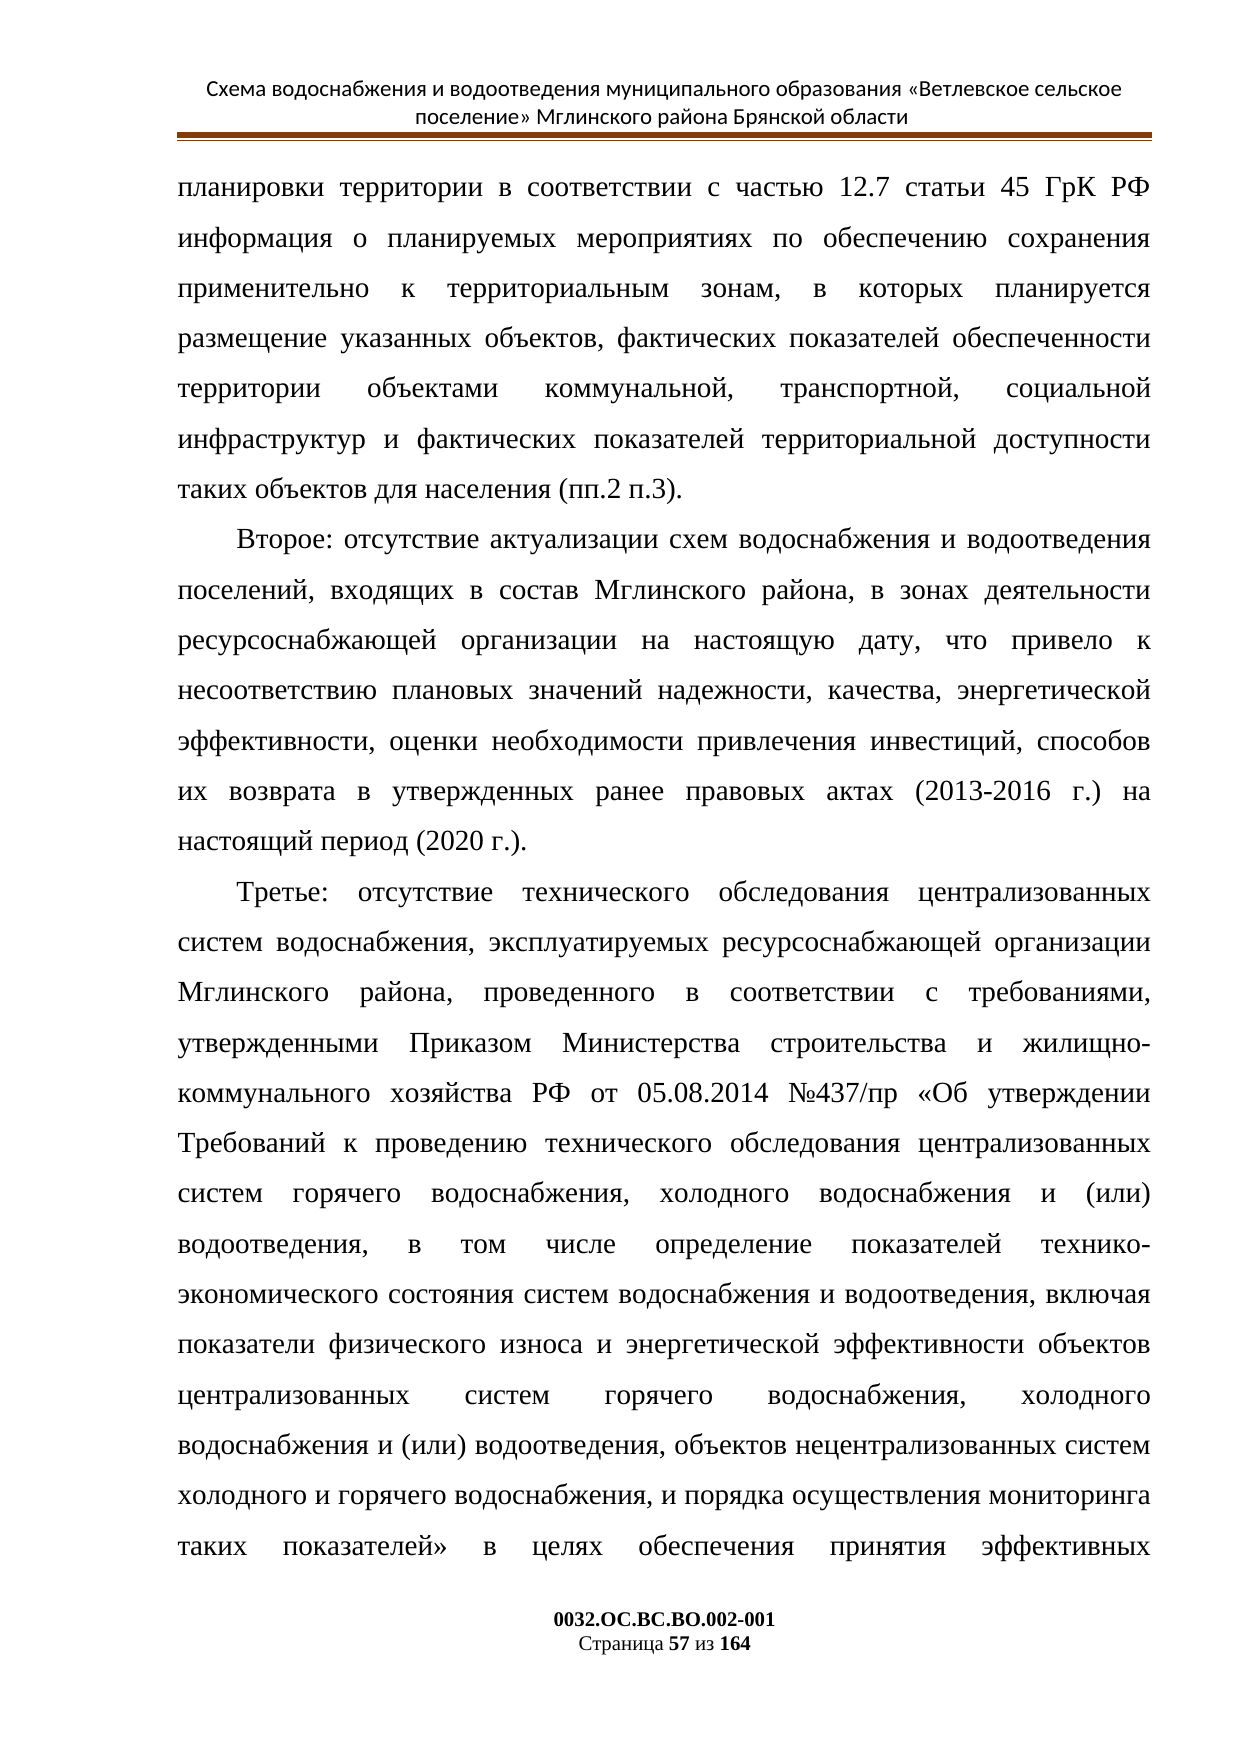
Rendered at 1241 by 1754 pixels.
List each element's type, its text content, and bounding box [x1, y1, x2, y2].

text Второе: отсутствие актуализации схем водоснабжения и водоотведения поселений, входящих в состав Мглинского района, в зонах деятельности ресурсоснабжающей организации на настоящую дату, что привело к несоответствию плановых значений надежности, качества, энергетической эффективности, оценки необходимости привлечения инвестиций, способов их возврата в утвержденных ранее правовых актах (2013-2016 г.) на настоящий период (2020 г.). [177, 522, 1152, 857]
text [177, 874, 1152, 1561]
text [177, 169, 1152, 505]
